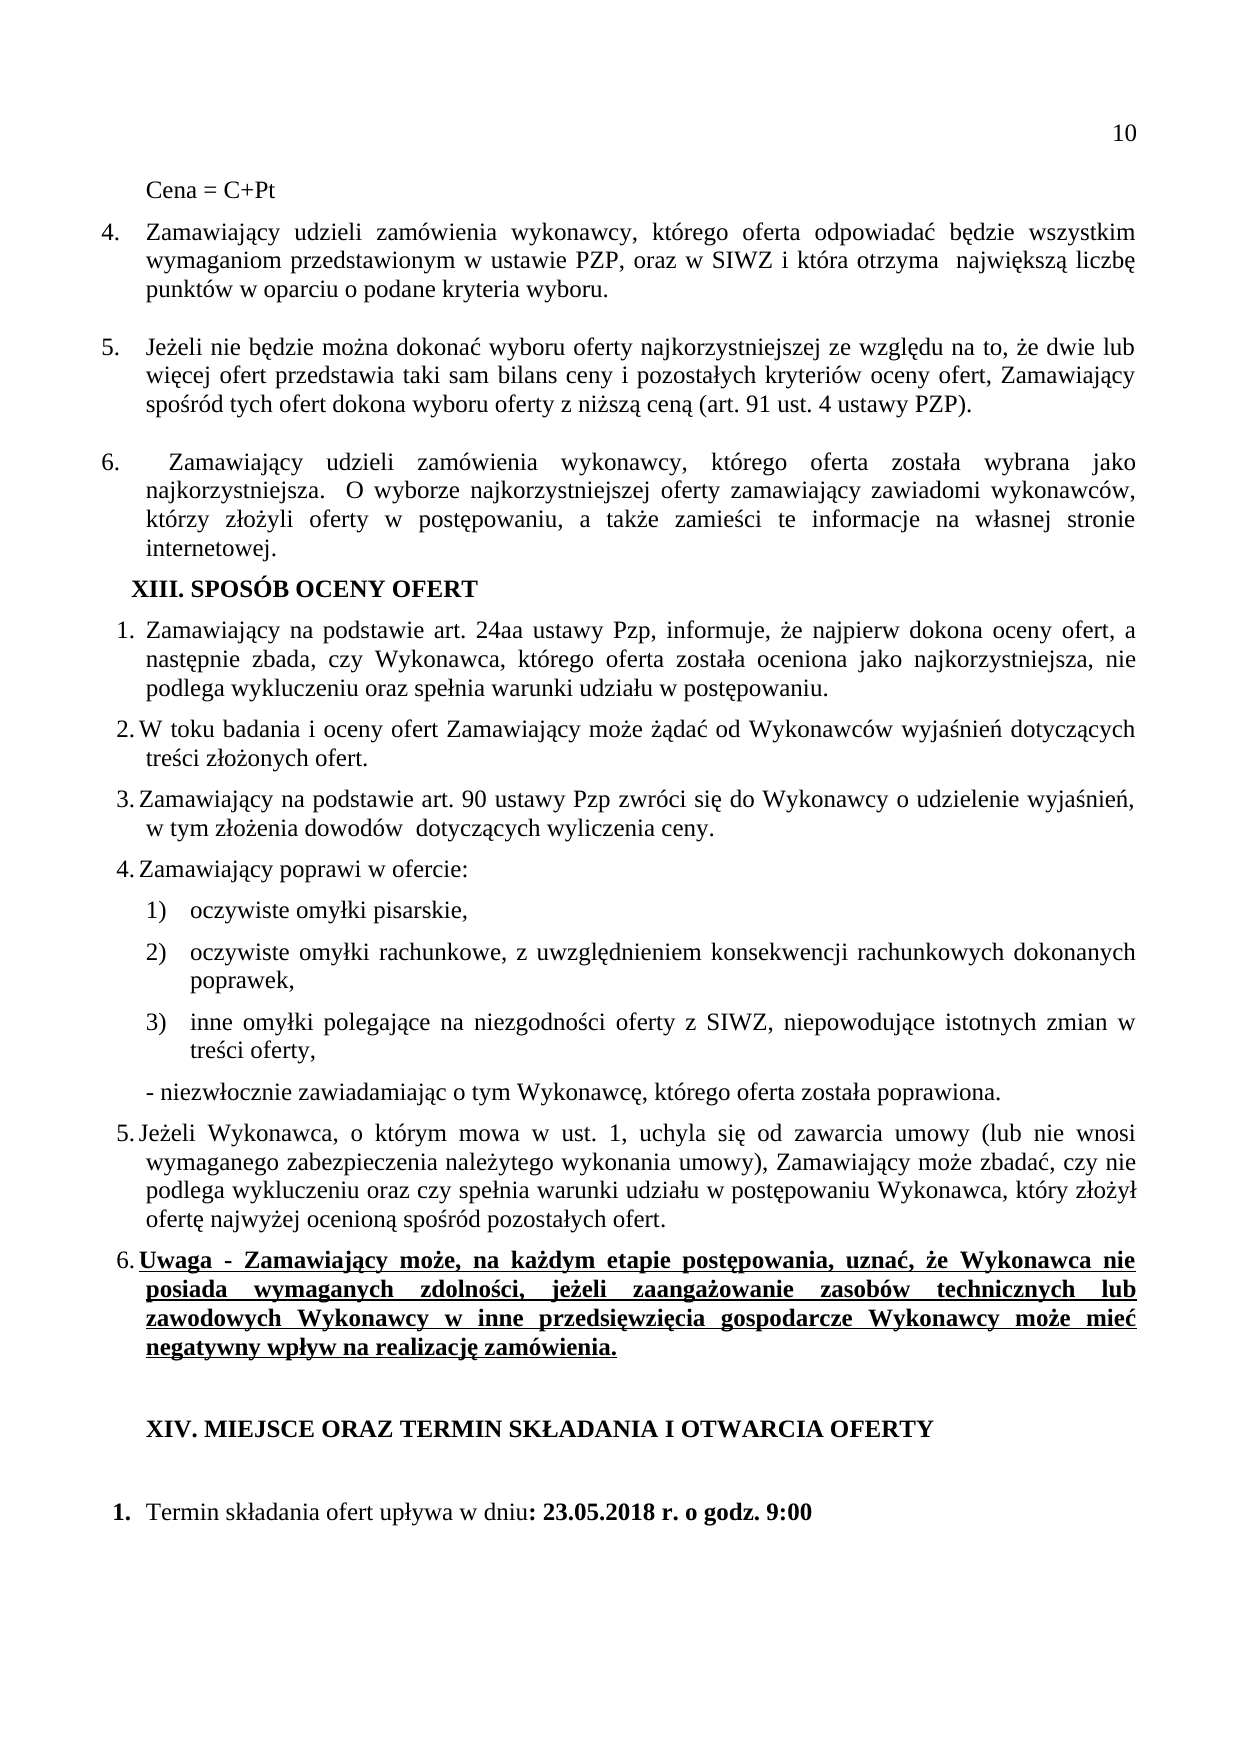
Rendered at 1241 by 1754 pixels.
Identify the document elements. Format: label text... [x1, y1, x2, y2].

list Zamawiający poprawi w ofercie: [116, 854, 1137, 883]
list Zamawiający udzieli zamówienia wykonawcy, którego oferta odpowiadać będzie wszystkim wymaganiom przedstawionym w ustawie PZP, oraz w SIWZ i która otrzyma największą liczbę punktów w oparciu o podane kryteria wyboru. [101, 217, 1137, 303]
list Zamawiający udzieli zamówienia wykonawcy, którego oferta została wybrana jako najkorzystniejsza. O wyborze najkorzystniejszej oferty zamawiający zawiadomi wykonawców, którzy złożyli oferty w postępowaniu, a także zamieści te informacje na własnej stronie internetowej. [101, 447, 1137, 562]
list Zamawiający na podstawie art. 24aa ustawy Pzp, informuje, że najpierw dokona oceny ofert, a następnie zbada, czy Wykonawca, którego oferta została oceniona jako najkorzystniejsza, nie podlega wykluczeniu oraz spełnia warunki udziału w postępowaniu. [116, 616, 1137, 702]
list Termin składania ofert upływa w dniu: 23.05.2018 r. o godz. 9:00 [131, 1497, 1137, 1526]
text Cena = C+Pt [146, 176, 1137, 204]
list Uwaga - Zamawiający może, na każdym etapie postępowania, uznać, że Wykonawca nie posiada wymaganych zdolności, jeżeli zaangażowanie zasobów technicznych lub zawodowych Wykonawcy w inne przedsięwzięcia gospodarcze Wykonawcy może mieć negatywny wpływ na realizację zamówienia. [116, 1246, 1137, 1361]
list W toku badania i oceny ofert Zamawiający może żądać od Wykonawców wyjaśnień dotyczących treści złożonych ofert. [116, 714, 1137, 772]
text XIII. SPOSÓB OCENY OFERT [131, 574, 1137, 603]
list Jeżeli Wykonawca, o którym mowa w ust. 1, uchyla się od zawarcia umowy (lub nie wnosi wymaganego zabezpieczenia należytego wykonania umowy), Zamawiający może zbadać, czy nie podlega wykluczeniu oraz czy spełnia warunki udziału w postępowaniu Wykonawca, który złożył ofertę najwyżej ocenioną spośród pozostałych ofert. [116, 1118, 1137, 1233]
list Jeżeli nie będzie można dokonać wyboru oferty najkorzystniejszej ze względu na to, że dwie lub więcej ofert przedstawia taki sam bilans ceny i pozostałych kryteriów oceny ofert, Zamawiający spośród tych ofert dokona wyboru oferty z niższą ceną (art. 91 ust. 4 ustawy PZP). [101, 332, 1137, 418]
text - niezwłocznie zawiadamiając o tym Wykonawcę, którego oferta została poprawiona. [146, 1077, 1137, 1106]
list Zamawiający na podstawie art. 90 ustawy Pzp zwróci się do Wykonawcy o udzielenie wyjaśnień, w tym złożenia dowodów dotyczących wyliczenia ceny. [116, 784, 1137, 842]
list oczywiste omyłki rachunkowe, z uwzględnieniem konsekwencji rachunkowych dokonanych poprawek, [146, 937, 1137, 994]
text XIV. MIEJSCE ORAZ TERMIN SKŁADANIA I OTWARCIA OFERTY [146, 1414, 1137, 1443]
list oczywiste omyłki pisarskie, [146, 896, 1137, 924]
list inne omyłki polegające na niezgodności oferty z SIWZ, niepowodujące istotnych zmian w treści oferty, [146, 1007, 1137, 1064]
